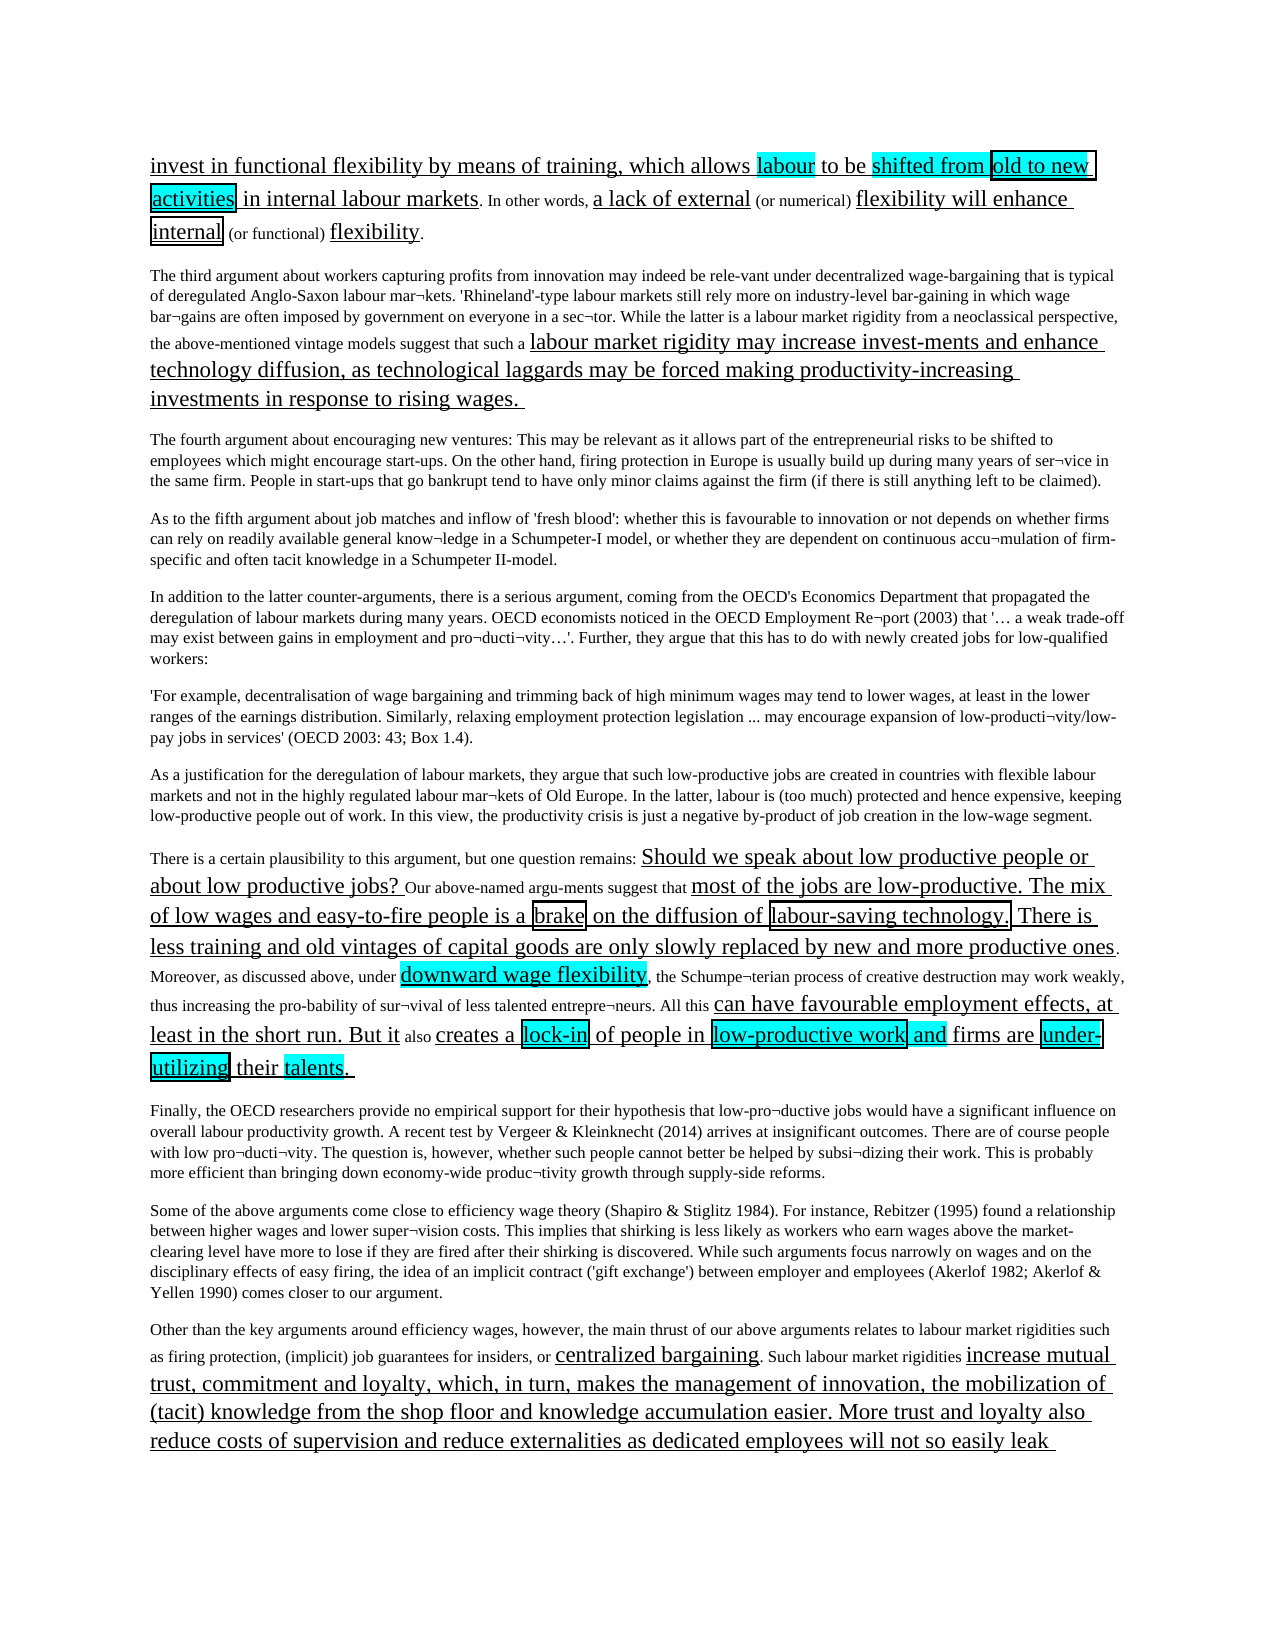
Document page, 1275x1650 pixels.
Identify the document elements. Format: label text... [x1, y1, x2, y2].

text The fourth argument about encouraging new ventures: This may be relevant as it allows part of the entrepreneurial risks to be shifted to employees which might encourage start-ups. On the other hand, firing protection in Europe is usually build up during many years of ser¬vice in the same firm. People in start-ups that go bankrupt tend to have only minor claims against the firm (if there is still anything left to be claimed). [150, 430, 1125, 490]
text Some of the above arguments come close to efficiency wage theory (Shapiro & Stiglitz 1984). For instance, Rebitzer (1995) found a relationship between higher wages and lower super¬vision costs. This implies that shirking is less likely as workers who earn wages above the market-clearing level have more to lose if they are fired after their shirking is discovered. While such arguments focus narrowly on wages and on the disciplinary effects of easy firing, the idea of an implicit contract ('gift exchange') between employer and employees (Akerlof 1982; Akerlof & Yellen 1990) comes closer to our argument. [150, 1200, 1125, 1302]
text Finally, the OECD researchers provide no empirical support for their hypothesis that low-pro¬ductive jobs would have a significant influence on overall labour productivity growth. A recent test by Vergeer & Kleinknecht (2014) arrives at insignificant outcomes. There are of course people with low pro¬ducti¬vity. The question is, however, whether such people cannot better be helped by subsi¬dizing their work. This is probably more efficient than bringing down economy-wide produc¬tivity growth through supply-side reforms. [150, 1101, 1125, 1182]
text The third argument about workers capturing profits from innovation may indeed be rele-vant under decentralized wage-bargaining that is typical of deregulated Anglo-Saxon labour mar¬kets. 'Rhineland'-type labour markets still rely more on industry-level bar-gaining in which wage bar¬gains are often imposed by government on everyone in a sec¬tor. While the latter is a labour market rigidity from a neoclassical perspective, the above-mentioned vintage models suggest that such a labour market rigidity may increase invest-ments and enhance technology diffusion, as technological laggards may be forced making productivity-increasing investments in response to rising wages. [150, 265, 1125, 411]
text As to the fifth argument about job matches and inflow of 'fresh blood': whether this is favourable to innovation or not depends on whether firms can rely on readily available general know¬ledge in a Schumpeter-I model, or whether they are dependent on continuous accu¬mulation of firm-specific and often tacit knowledge in a Schumpeter II-model. [150, 508, 1125, 569]
text There is a certain plausibility to this argument, but one question remains: Should we speak about low productive people or about low productive jobs? Our above-named argu-ments suggest that most of the jobs are low-productive. The mix of low wages and easy-to-fire people is a brake on the diffusion of labour-saving technology. There is less training and old vintages of capital goods are only slowly replaced by new and more productive ones. Moreover, as discussed above, under downward wage flexibility, the Schumpe¬terian process of creative destruction may work weakly, thus increasing the pro-bability of sur¬vival of less talented entrepre¬neurs. All this can have favourable employment effects, at least in the short run. But it also creates a lock-in of people in low-productive work and firms are under-utilizing their talents. [150, 843, 1125, 1082]
text As a justification for the deregulation of labour markets, they argue that such low-productive jobs are created in countries with flexible labour markets and not in the highly regulated labour mar¬kets of Old Europe. In the latter, labour is (too much) protected and hence expensive, keeping low-productive people out of work. In this view, the productivity crisis is just a negative by-product of job creation in the low-wage segment. [150, 765, 1125, 825]
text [150, 150, 1125, 246]
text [150, 1320, 1125, 1453]
text In addition to the latter counter-arguments, there is a serious argument, coming from the OECD's Economics Department that propagated the deregulation of labour markets during many years. OECD economists noticed in the OECD Employment Re¬port (2003) that '… a weak trade-off may exist between gains in employment and pro¬ducti¬vity…'. Further, they argue that this has to do with newly created jobs for low-qualified workers: [150, 587, 1125, 668]
text 'For example, decentralisation of wage bargaining and trimming back of high minimum wages may tend to lower wages, at least in the lower ranges of the earnings distribution. Similarly, relaxing employment protection legislation ... may encourage expansion of low-producti¬vity/low-pay jobs in services' (OECD 2003: 43; Box 1.4). [150, 686, 1125, 747]
